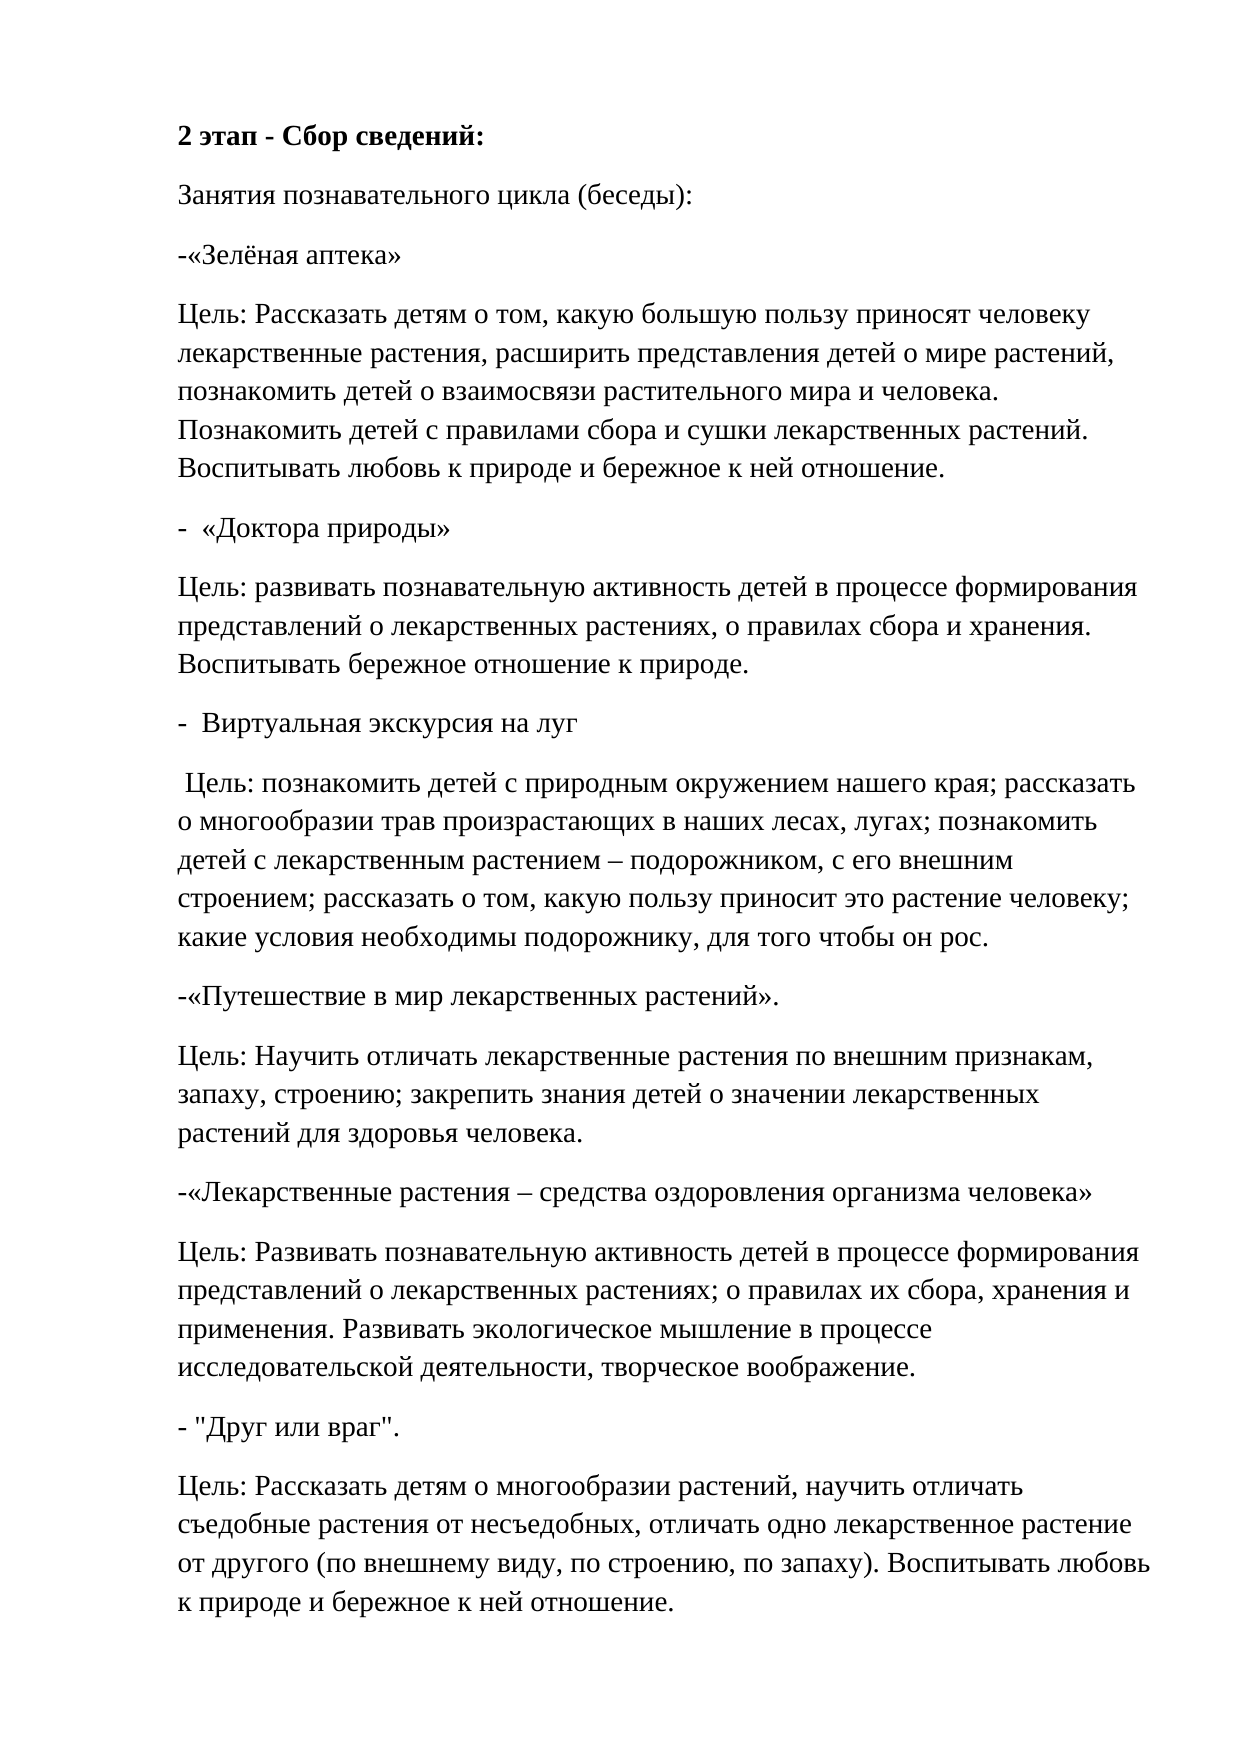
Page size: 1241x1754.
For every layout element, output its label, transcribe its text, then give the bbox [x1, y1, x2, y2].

text -«Зелёная аптека» [177, 237, 1152, 270]
text Цель: развивать познавательную активность детей в процессе формирования представлений о лекарственных растениях, о правилах сбора и хранения. Воспитывать бережное отношение к природе. [177, 569, 1152, 680]
text -«Путешествие в мир лекарственных растений». [177, 978, 1152, 1012]
text Цель: познакомить детей с природным окружением нашего края; рассказать о многообразии трав произрастающих в наших лесах, лугах; познакомить детей с лекарственным растением – подорожником, с его внешним строением; рассказать о том, какую пользу приносит это растение человеку; какие условия необходимы подорожнику, для того чтобы он рос. [177, 765, 1152, 953]
text Цель: Научить отличать лекарственные растения по внешним признакам, запаху, строению; закрепить знания детей о значении лекарственных растений для здоровья человека. [177, 1038, 1152, 1148]
text Цель: Рассказать детям о многообразии растений, научить отличать съедобные растения от несъедобных, отличать одно лекарственное растение от другого (по внешнему виду, по строению, по запаху). Воспитывать любовь к природе и бережное к ней отношение. [177, 1468, 1152, 1617]
text -«Лекарственные растения – средства оздоровления организма человека» [177, 1174, 1152, 1208]
text - «Доктора природы» [177, 510, 1152, 543]
text 2 этап - Сбор сведений: [177, 118, 1152, 152]
text - "Друг или враг". [177, 1409, 1152, 1442]
text - Виртуальная экскурсия на луг [177, 706, 1152, 739]
text Цель: Развивать познавательную активность детей в процессе формирования представлений о лекарственных растениях; о правилах их сбора, хранения и применения. Развивать экологическое мышление в процессе исследовательской деятельности, творческое воображение. [177, 1234, 1152, 1383]
text Занятия познавательного цикла (беседы): [177, 177, 1152, 211]
text Цель: Рассказать детям о том, какую большую пользу приносят человеку лекарственные растения, расширить представления детей о мире растений, познакомить детей о взаимосвязи растительного мира и человека. Познакомить детей с правилами сбора и сушки лекарственных растений. Воспитывать любовь к природе и бережное к ней отношение. [177, 296, 1152, 484]
